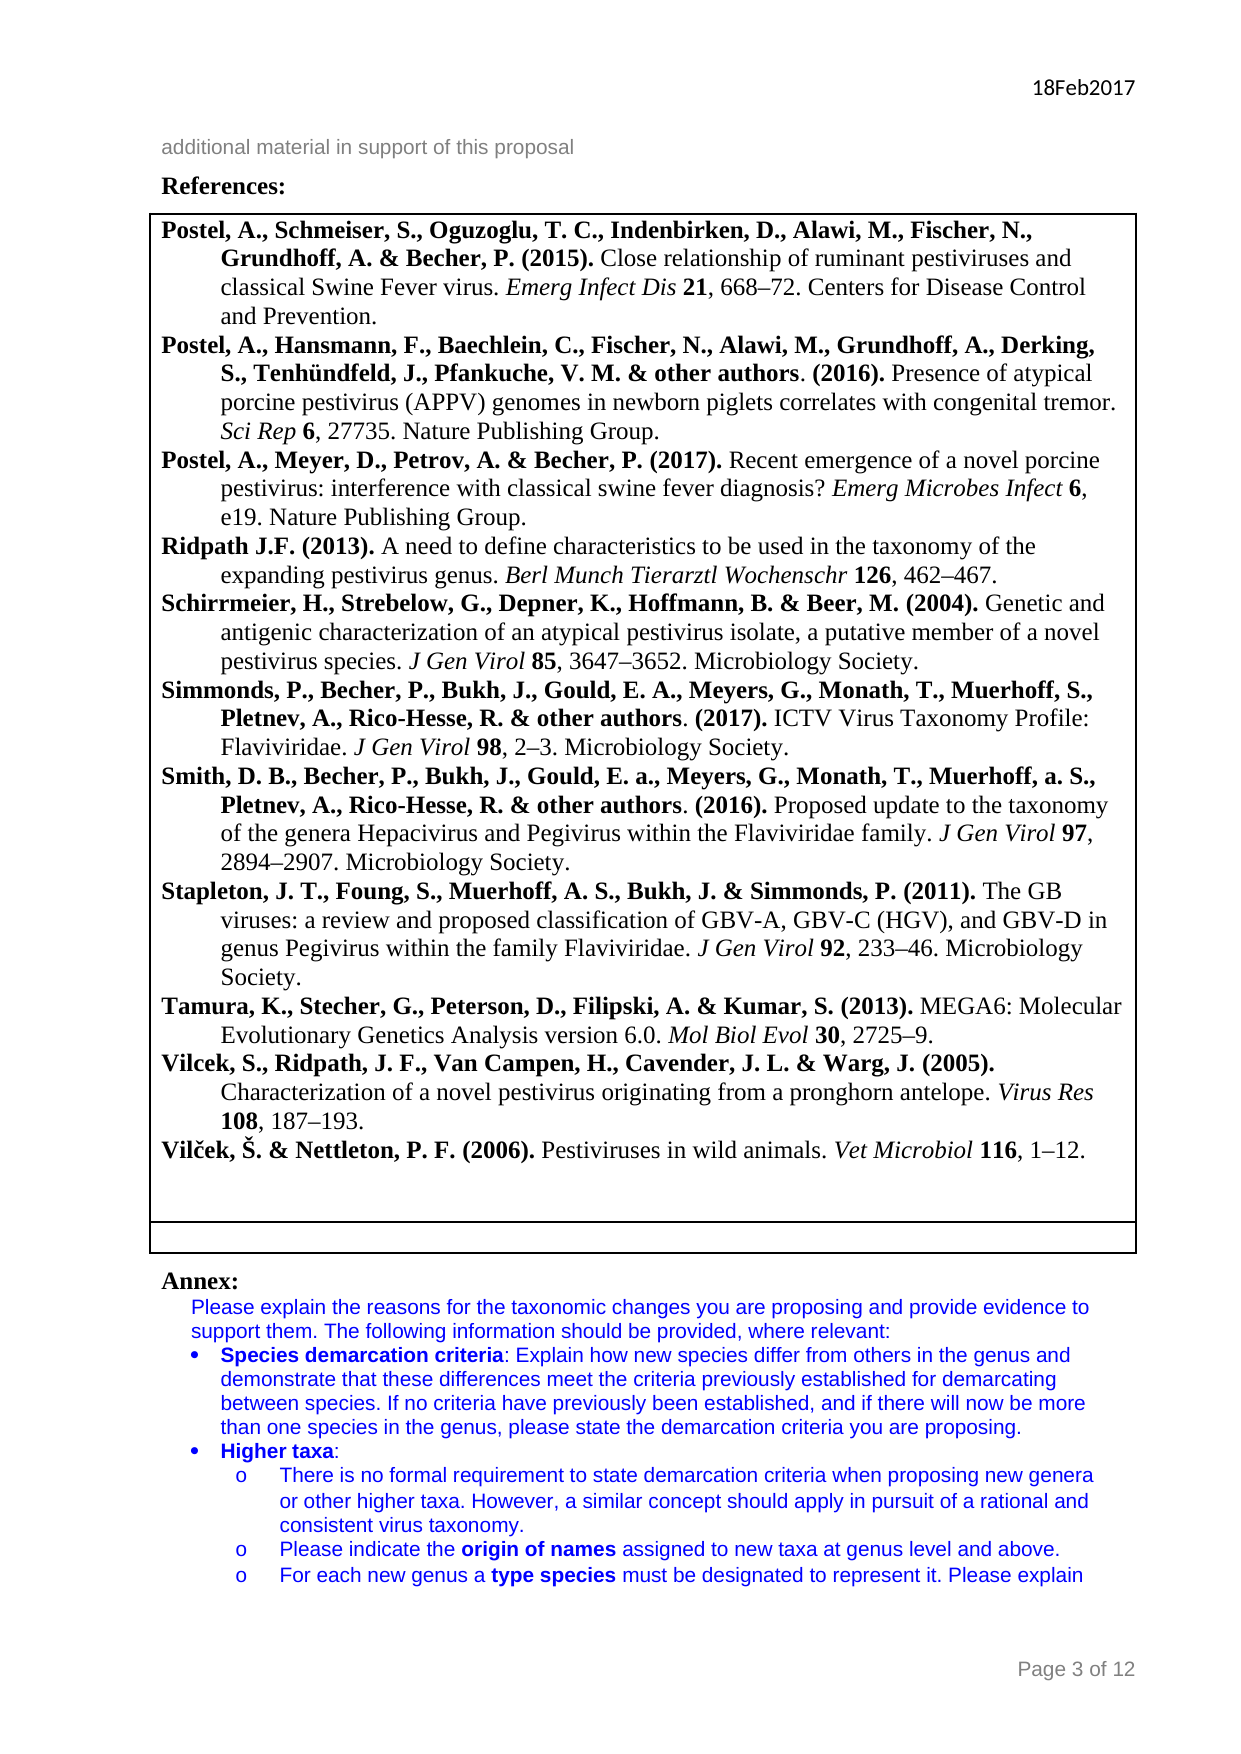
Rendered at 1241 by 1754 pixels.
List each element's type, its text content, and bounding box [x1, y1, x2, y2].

table_cell References: [150, 171, 1136, 213]
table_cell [150, 1254, 1111, 1588]
table_header additional material in support of this proposal [150, 135, 1136, 171]
table_cell [151, 1223, 1135, 1252]
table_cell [151, 215, 1135, 1221]
